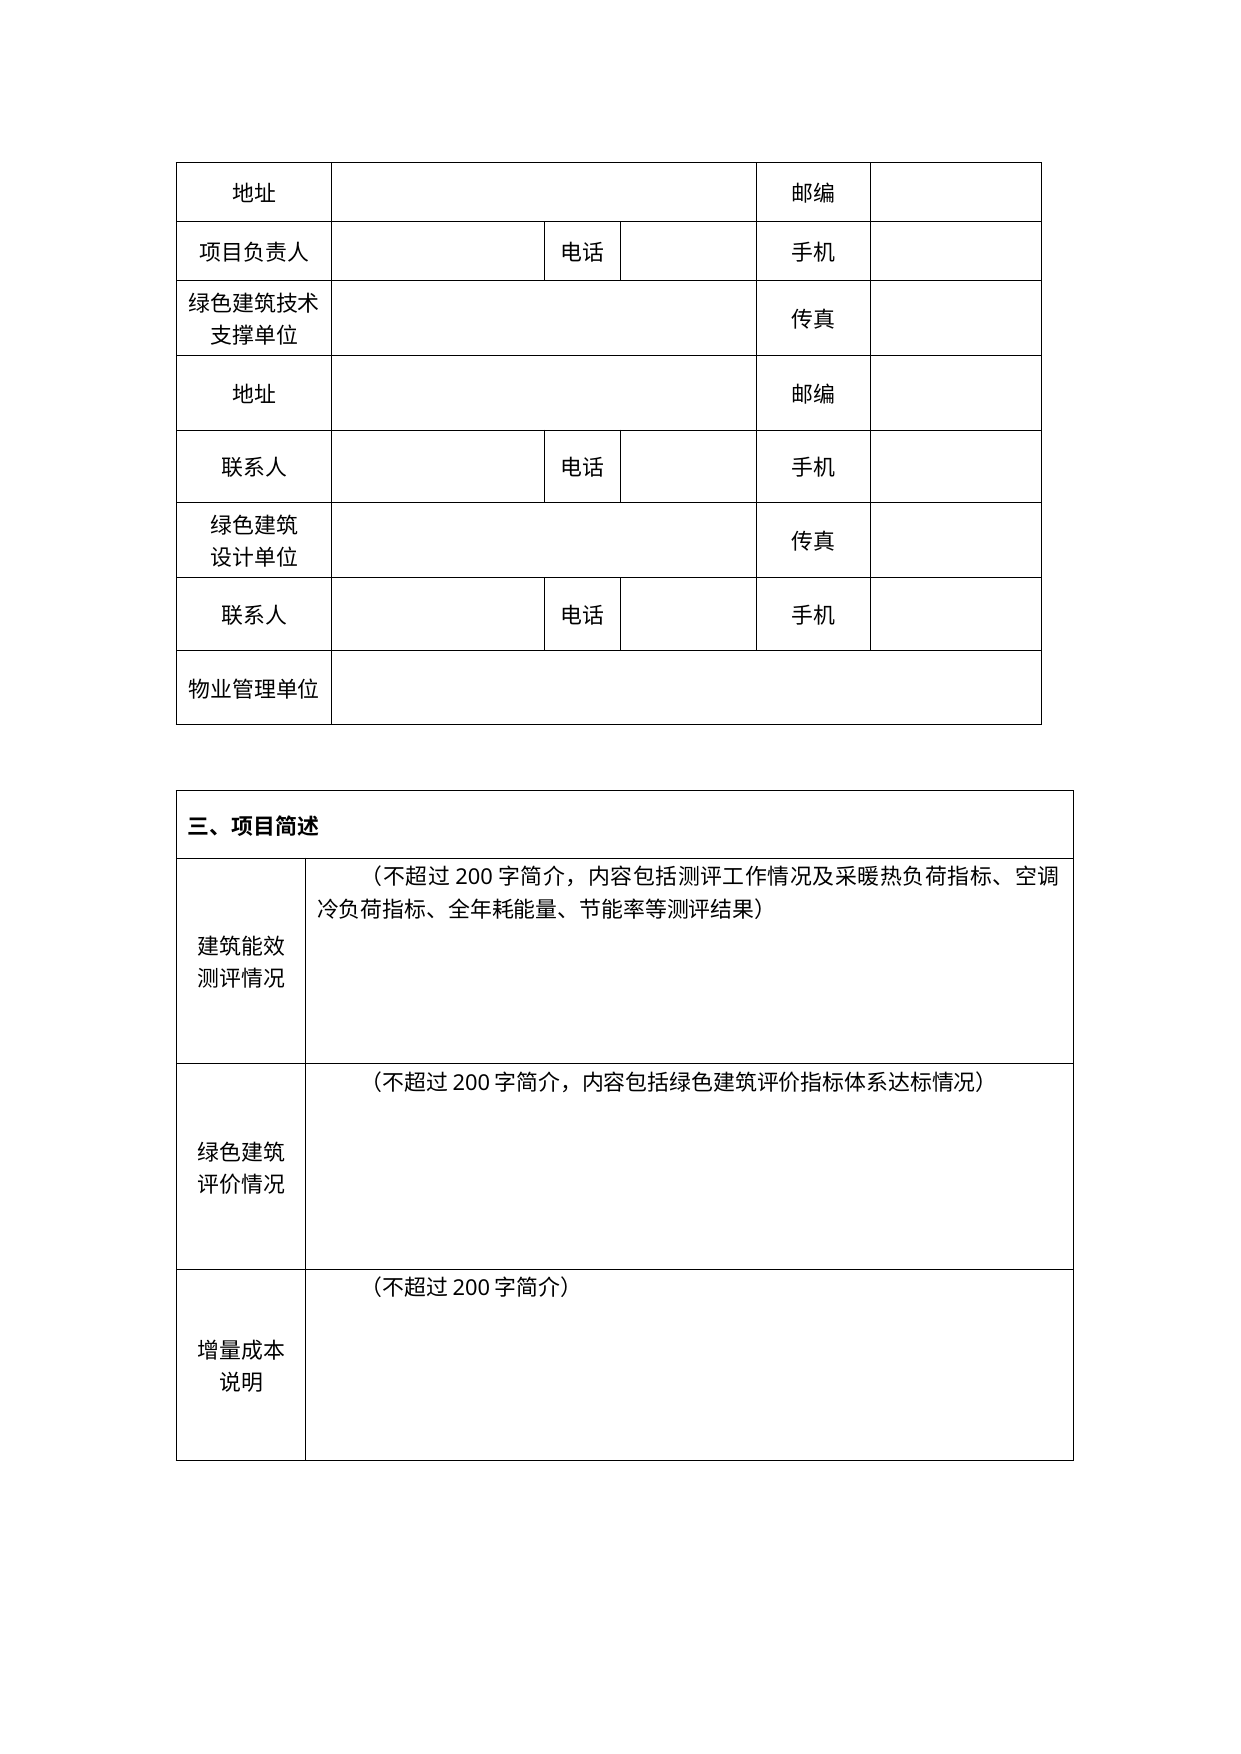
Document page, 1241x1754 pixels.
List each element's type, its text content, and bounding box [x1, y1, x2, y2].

table_cell 手机 [757, 222, 870, 280]
table_cell （不超过200字简介，内容包括测评工作情况及采暖热负荷指标、空调冷负荷指标、全年耗能量、节能率等测评结果） [306, 859, 1073, 1063]
table_cell 地址 [177, 163, 331, 221]
table_cell （不超过200字简介，内容包括绿色建筑评价指标体系达标情况） [306, 1064, 1073, 1269]
table_cell 电话 [545, 431, 620, 502]
table_cell 手机 [757, 431, 870, 502]
table_cell [332, 503, 756, 577]
table_cell 手机 [757, 578, 870, 650]
table_cell 邮编 [757, 163, 870, 221]
table_cell [871, 163, 1041, 221]
table_cell 联系人 [177, 578, 331, 650]
table_cell [332, 431, 544, 502]
table_header 三、项目简述 [177, 791, 1073, 858]
table_cell [332, 281, 756, 355]
table_cell [871, 503, 1041, 577]
table_cell [871, 578, 1041, 650]
table_cell 传真 [757, 281, 870, 355]
table_cell 地址 [177, 356, 331, 429]
table_cell [332, 578, 544, 650]
table_cell 物业管理单位 [177, 651, 331, 724]
table_cell 项目负责人 [177, 222, 331, 280]
table_cell [621, 222, 756, 280]
table_cell [871, 281, 1041, 355]
table_cell 传真 [757, 503, 870, 577]
table_cell 增量成本说明 [177, 1270, 305, 1459]
table_cell [621, 578, 756, 650]
table_cell 电话 [545, 578, 620, 650]
table_cell 绿色建筑技术支撑单位 [177, 281, 331, 355]
table_cell [332, 222, 544, 280]
table_cell [871, 356, 1041, 429]
table_cell 联系人 [177, 431, 331, 502]
table_cell [332, 163, 756, 221]
table_cell [332, 651, 1041, 724]
table_cell [871, 222, 1041, 280]
table_cell 建筑能效 测评情况 [177, 859, 305, 1063]
table_cell [871, 431, 1041, 502]
table_cell 绿色建筑 设计单位 [177, 503, 331, 577]
table_cell 绿色建筑 评价情况 [177, 1064, 305, 1269]
table_cell （不超过200字简介） [306, 1270, 1073, 1459]
table_cell [621, 431, 756, 502]
table_cell 电话 [545, 222, 620, 280]
table_cell 邮编 [757, 356, 870, 429]
table_cell [332, 356, 756, 429]
